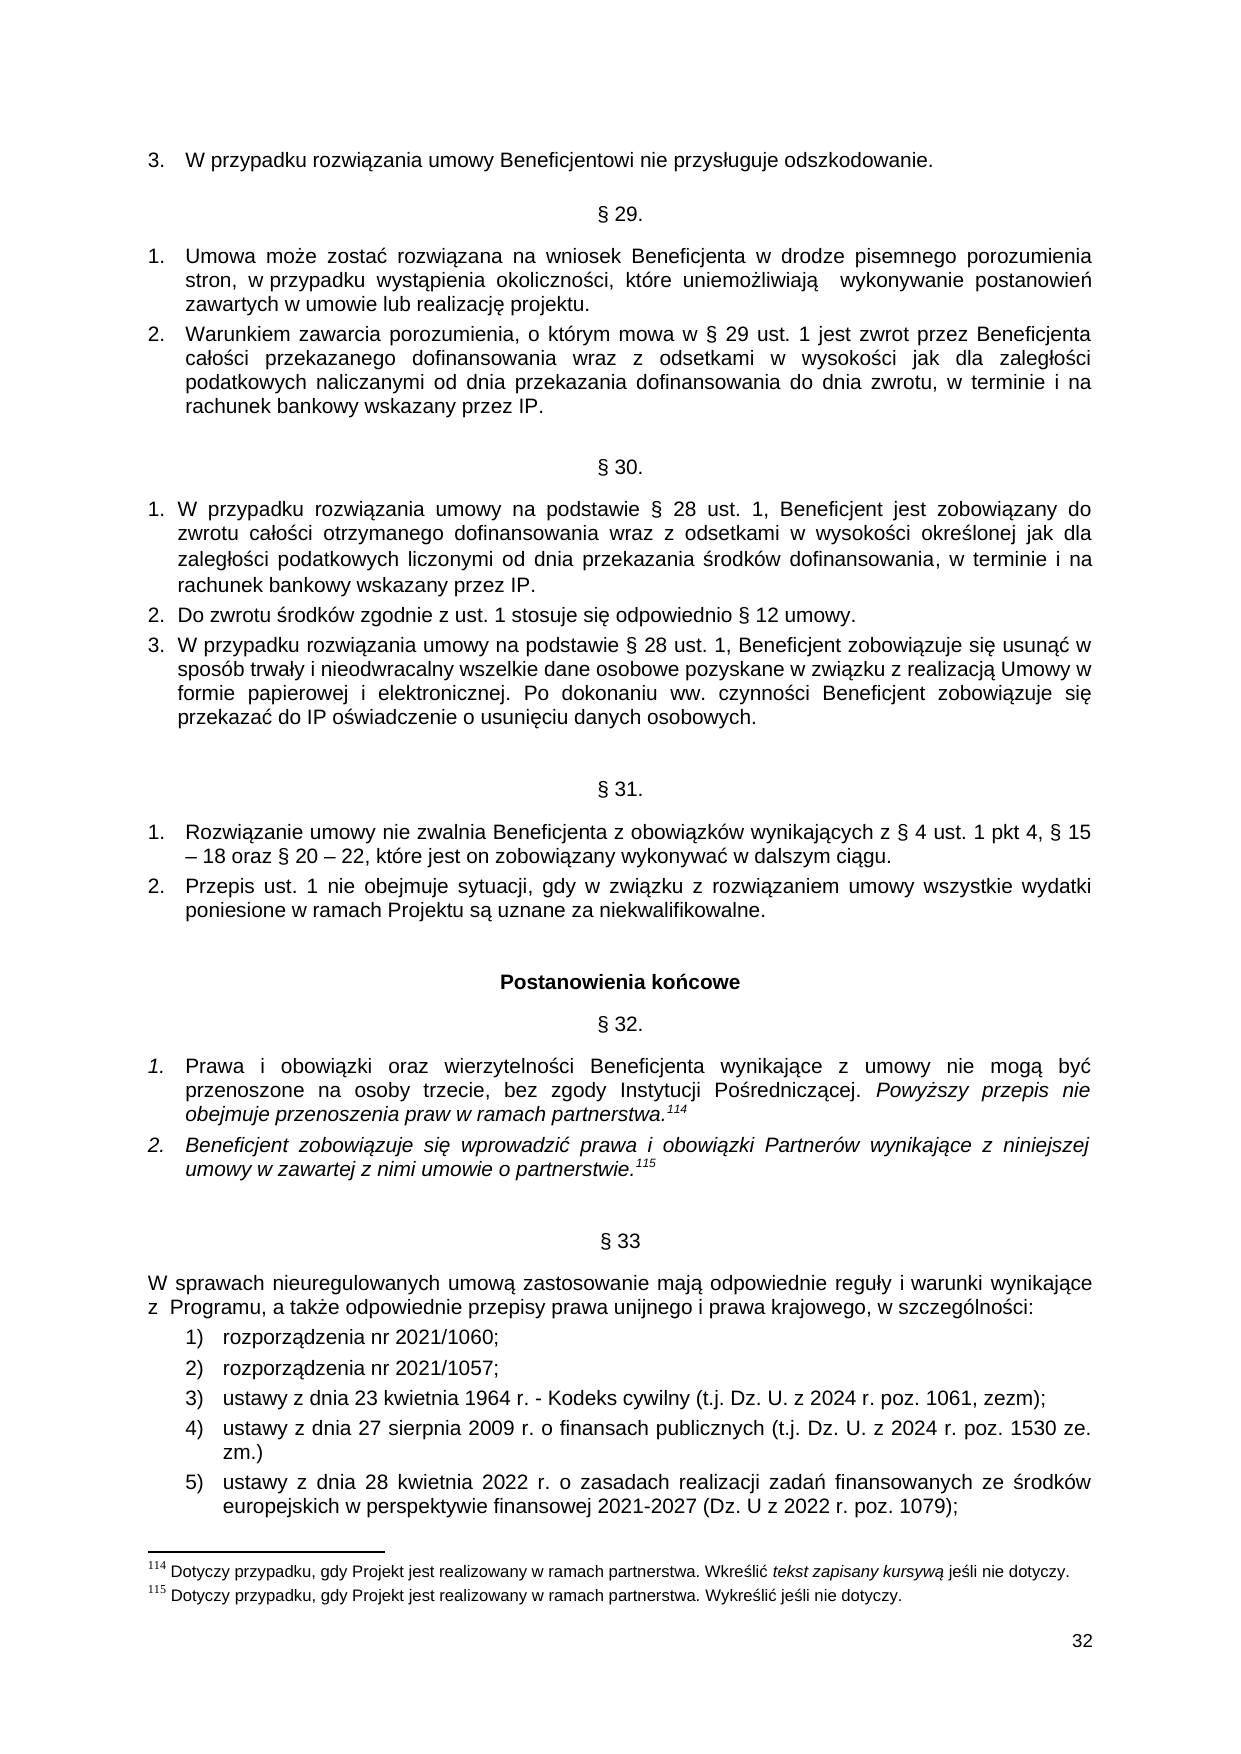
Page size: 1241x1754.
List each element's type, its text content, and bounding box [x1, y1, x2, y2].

list W przypadku rozwiązania umowy na podstawie § 28 ust. 1, Beneficjent zobowiązuje się usunąć w sposób trwały i nieodwracalny wszelkie dane osobowe pozyskane w związku z realizacją Umowy w formie papierowej i elektronicznej. Po dokonaniu ww. czynności Beneficjent zobowiązuje się przekazać do IP oświadczenie o usunięciu danych osobowych. [148, 633, 1092, 729]
list Rozwiązanie umowy nie zwalnia Beneficjenta z obowiązków wynikających z § 4 ust. 1 pkt 4, § 15 – 18 oraz § 20 – 22, które jest on zobowiązany wykonywać w dalszym ciągu. [148, 819, 1092, 867]
text § 32. [148, 1012, 1092, 1036]
list ustawy z dnia 27 sierpnia 2009 r. o finansach publicznych (t.j. Dz. U. z 2024 r. poz. 1530 ze. zm.) [185, 1416, 1092, 1464]
text W sprawach nieuregulowanych umową zastosowanie mają odpowiednie reguły i warunki wynikające z Programu, a także odpowiednie przepisy prawa unijnego i prawa krajowego, w szczególności: [148, 1271, 1092, 1319]
text § 31. [148, 777, 1092, 801]
text Postanowienia końcowe [148, 970, 1092, 994]
list Beneficjent zobowiązuje się wprowadzić prawa i obowiązki Partnerów wynikające z niniejszej umowy w zawartej z nimi umowie o partnerstwie. [148, 1132, 1092, 1180]
list ustawy z dnia 23 kwietnia 1964 r. - Kodeks cywilny (t.j. Dz. U. z 2024 r. poz. 1061, zezm); [185, 1386, 1092, 1409]
list Umowa może zostać rozwiązana na wniosek Beneficjenta w drodze pisemnego porozumienia stron, w przypadku wystąpienia okoliczności, które uniemożliwiają wykonywanie postanowień zawartych w umowie lub realizację projektu. [148, 244, 1092, 316]
list Prawa i obowiązki oraz wierzytelności Beneficjenta wynikające z umowy nie mogą być przenoszone na osoby trzecie, bez zgody Instytucji Pośredniczącej. Powyższy przepis nie obejmuje przenoszenia praw w ramach partnerstwa. [148, 1054, 1092, 1126]
list W przypadku rozwiązania umowy na podstawie § 28 ust. 1, Beneficjent jest zobowiązany do zwrotu całości otrzymanego dofinansowania wraz z odsetkami w wysokości określonej jak dla zaległości podatkowych liczonymi od dnia przekazania środków dofinansowania, w terminie i na rachunek bankowy wskazany przez IP. [148, 497, 1092, 597]
list rozporządzenia nr 2021/1060; [185, 1325, 1092, 1349]
list Warunkiem zawarcia porozumienia, o którym mowa w § 29 ust. 1 jest zwrot przez Beneficjenta całości przekazanego dofinansowania wraz z odsetkami w wysokości jak dla zaległości podatkowych naliczanymi od dnia przekazania dofinansowania do dnia zwrotu, w terminie i na rachunek bankowy wskazany przez IP. [148, 322, 1092, 418]
list Przepis ust. 1 nie obejmuje sytuacji, gdy w związku z rozwiązaniem umowy wszystkie wydatki poniesione w ramach Projektu są uznane za niekwalifikowalne. [148, 874, 1092, 922]
text § 33 [148, 1229, 1092, 1253]
text § 30. [148, 454, 1092, 478]
list ustawy z dnia 28 kwietnia 2022 r. o zasadach realizacji zadań finansowanych ze środków europejskich w perspektywie finansowej 2021-2027 (Dz. U z 2022 r. poz. 1079); [185, 1470, 1092, 1518]
list rozporządzenia nr 2021/1057; [185, 1355, 1092, 1379]
list Do zwrotu środków zgodnie z ust. 1 stosuje się odpowiednio § 12 umowy. [148, 603, 1092, 627]
text § 29. [148, 202, 1092, 226]
list W przypadku rozwiązania umowy Beneficjentowi nie przysługuje odszkodowanie. [148, 148, 1092, 172]
